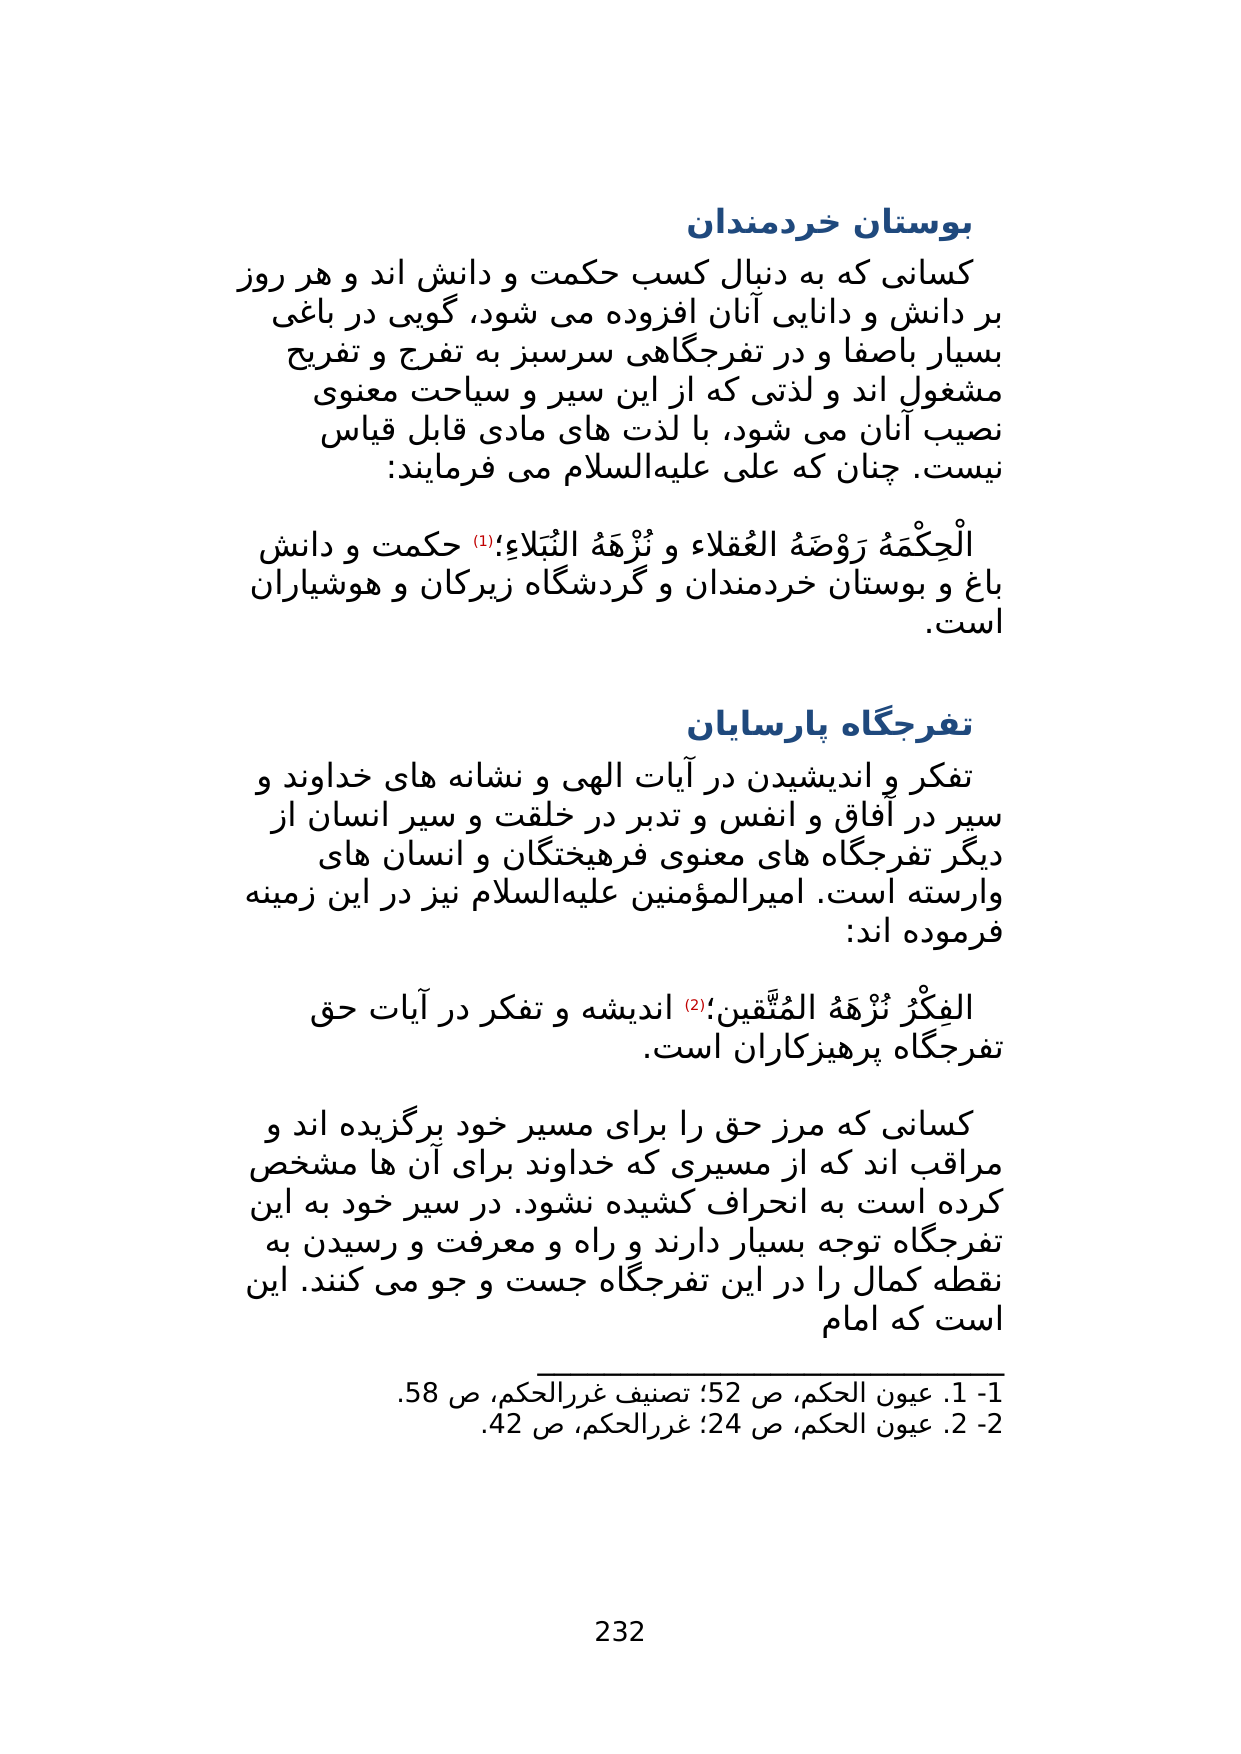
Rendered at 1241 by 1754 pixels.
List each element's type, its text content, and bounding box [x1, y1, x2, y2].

subtitle تفرجگاه پارسایان [236, 705, 1004, 744]
text کسانی که مرز حق را برای مسیر خود برگزیده اند و مراقب اند که از مسیری که خداوند برای آن ها مشخص کرده است به انحراف کشیده نشود. در سیر خود به این تفرجگاه توجه بسیار دارند و راه و معرفت و رسیدن به نقطه کمال را در این تفرجگاه جست و جو می کنند. این است که امام ____________________________ [236, 1105, 1004, 1377]
subtitle بوستان خردمندان [236, 202, 1004, 241]
text 2- 2. عیون الحکم، ص 24؛ غررالحکم، ص 42. [236, 1408, 1004, 1440]
text الْحِکْمَهُ رَوْضَهُ العُقلاء و نُزْهَهُ النُبَلاءِ؛(1) حکمت و دانش باغ و بوستان خردمندان و گردشگاه زیرکان و هوشیاران است. [236, 525, 1004, 642]
text 1- 1. عیون الحکم، ص 52؛ تصنیف غررالحکم، ص 58. [236, 1377, 1004, 1408]
text کسانی که به دنبال کسب حکمت و دانش اند و هر روز بر دانش و دانایی آنان افزوده می شود، گویی در باغی بسیار باصفا و در تفرجگاهی سرسبز به تفرج و تفریح مشغول اند و لذتی که از این سیر و سیاحت معنوی نصیب آنان می شود، با لذت های مادی قابل قیاس نیست. چنان که علی عليه‌السلام می فرمایند: [236, 253, 1004, 487]
text الفِکْرُ نُزْهَهُ المُتَّقین؛(2) اندیشه و تفکر در آیات حق تفرجگاه پرهیزکاران است. [236, 989, 1004, 1067]
text تفکر و اندیشیدن در آیات الهی و نشانه های خداوند و سیر در آفاق و انفس و تدبر در خلقت و سیر انسان از دیگر تفرجگاه های معنوی فرهیختگان و انسان های وارسته است. امیرالمؤمنین عليه‌السلام نیز در این زمینه فرموده اند: [236, 756, 1004, 951]
